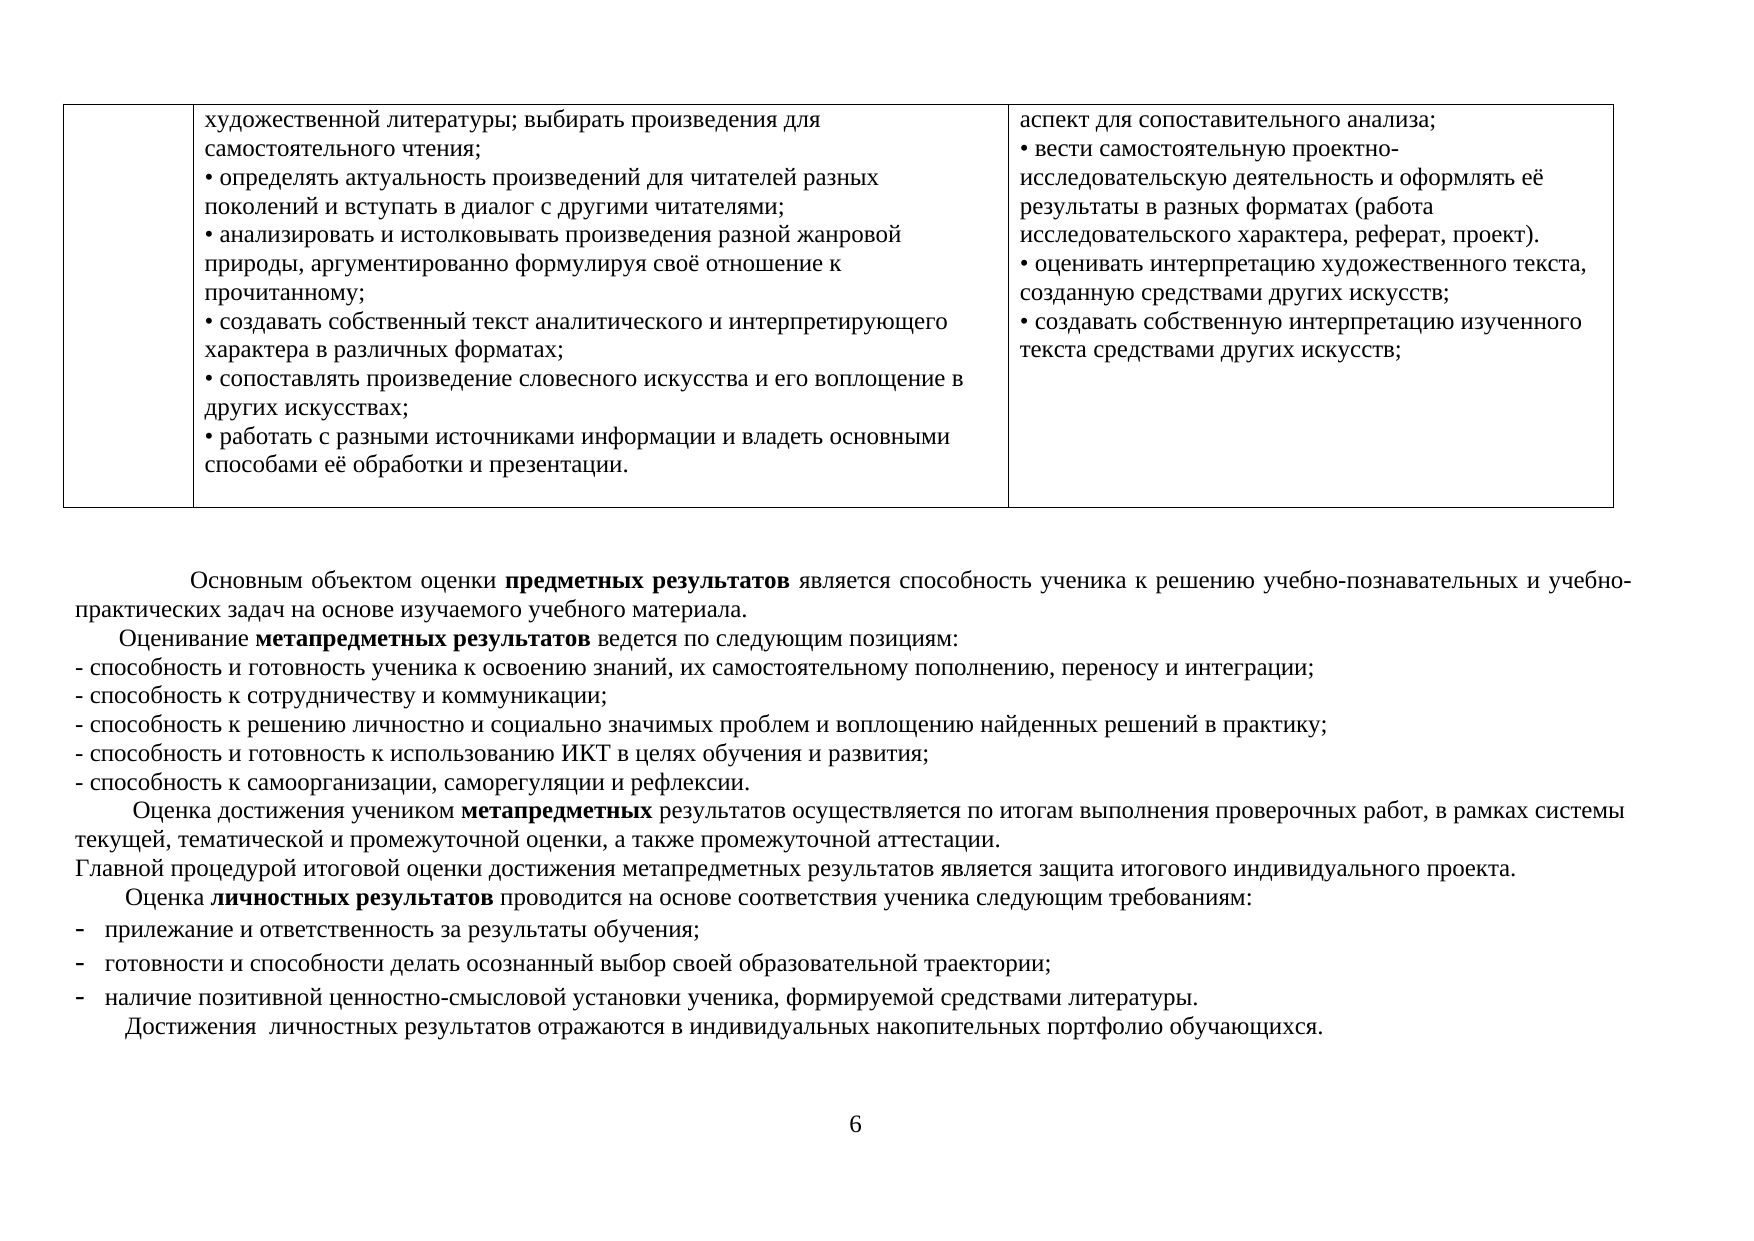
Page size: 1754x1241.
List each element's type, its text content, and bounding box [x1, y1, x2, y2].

text Оценка личностных результатов проводится на основе соответствия ученика следующим требованиям: [75, 882, 1636, 911]
text - способность и готовность ученика к освоению знаний, их самостоятельному пополнению, переносу и интеграции; [75, 652, 1636, 681]
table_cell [1009, 105, 1613, 507]
text - способность к сотрудничеству и коммуникации; [75, 681, 1636, 709]
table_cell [194, 105, 1008, 507]
text Основным объектом оценки предметных результатов является способность ученика к решению учебно-познавательных и учебно-практических задач на основе изучаемого учебного материала. [75, 566, 1632, 623]
text - способность к самоорганизации, саморегуляции и рефлексии. [75, 767, 1636, 796]
text Оценивание метапредметных результатов ведется по следующим позициям: [75, 623, 1636, 652]
text Главной процедурой итоговой оценки достижения метапредметных результатов является защита итогового индивидуального проекта. [75, 853, 1636, 882]
list прилежание и ответственность за результаты обучения; [75, 911, 1636, 944]
list наличие позитивной ценностно-смысловой установки ученика, формируемой средствами литературы. [75, 978, 1636, 1011]
text - способность к решению личностно и социально значимых проблем и воплощению найденных решений в практику; [75, 709, 1636, 738]
text Оценка достижения учеником метапредметных результатов осуществляется по итогам выполнения проверочных работ, в рамках системы текущей, тематической и промежуточной оценки, а также промежуточной аттестации. [75, 796, 1636, 853]
text - способность и готовность к использованию ИКТ в целях обучения и развития; [75, 738, 1636, 767]
text Достижения личностных результатов отражаются в индивидуальных накопительных портфолио обучающихся. [75, 1011, 1636, 1040]
list готовности и способности делать осознанный выбор своей образовательной траектории; [75, 944, 1636, 978]
